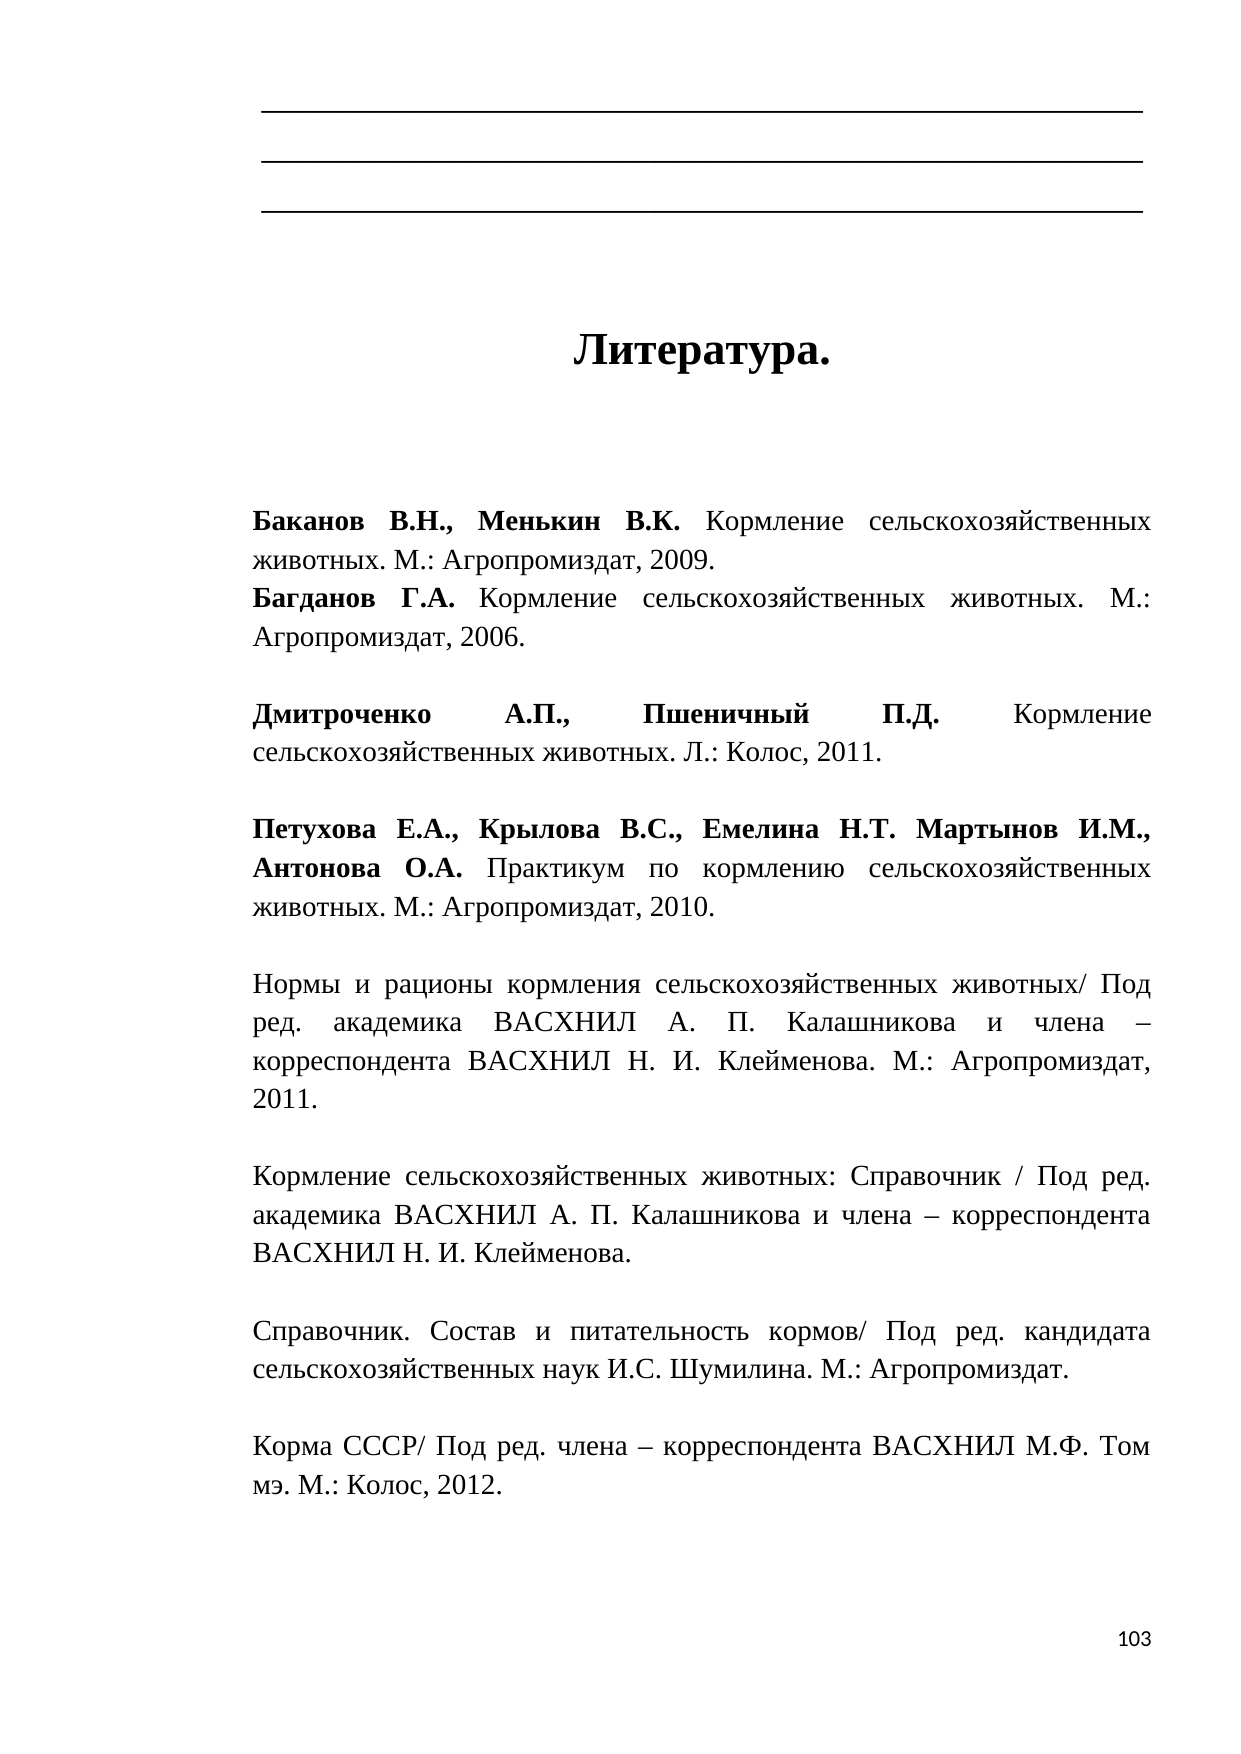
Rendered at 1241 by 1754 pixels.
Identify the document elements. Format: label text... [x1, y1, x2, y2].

list Нормы и рационы кормления сельскохозяйственных животных/ Под ред. академика ВАСХНИЛ А. П. Калашникова и члена – корреспондента ВАСХНИЛ Н. И. Клейменова. М.: Агропромиздат, 2011. [252, 966, 1152, 1115]
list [252, 74, 1152, 216]
list Баканов В.Н., Менькин В.К. Кормление сельскохозяйственных животных. М.: Агропромиздат, 2009. [252, 503, 1152, 575]
list Литература. [252, 322, 1152, 374]
list Багданов Г.А. Кормление сельскохозяйственных животных. М.: Агропромиздат, 2006. [252, 580, 1152, 652]
list Кормление сельскохозяйственных животных: Справочник / Под ред. академика ВАСХНИЛ А. П. Калашникова и члена – корреспондента ВАСХНИЛ Н. И. Клейменова. [252, 1158, 1152, 1269]
list Справочник. Состав и питательность кормов/ Под ред. кандидата сельскохозяйственных наук И.С. Шумилина. М.: Агропромиздат. [252, 1313, 1152, 1385]
list Петухова Е.А., Крылова В.С., Емелина Н.Т. Мартынов И.М., Антонова О.А. Практикум по кормлению сельскохозяйственных животных. М.: Агропромиздат, 2010. [252, 812, 1152, 922]
list Корма СССР/ Под ред. члена – корреспондента ВАСХНИЛ М.Ф. Том мэ. М.: Колос, 2012. [252, 1428, 1152, 1500]
list Дмитроченко А.П., Пшеничный П.Д. Кормление сельскохозяйственных животных. Л.: Колос, 2011. [252, 696, 1152, 768]
